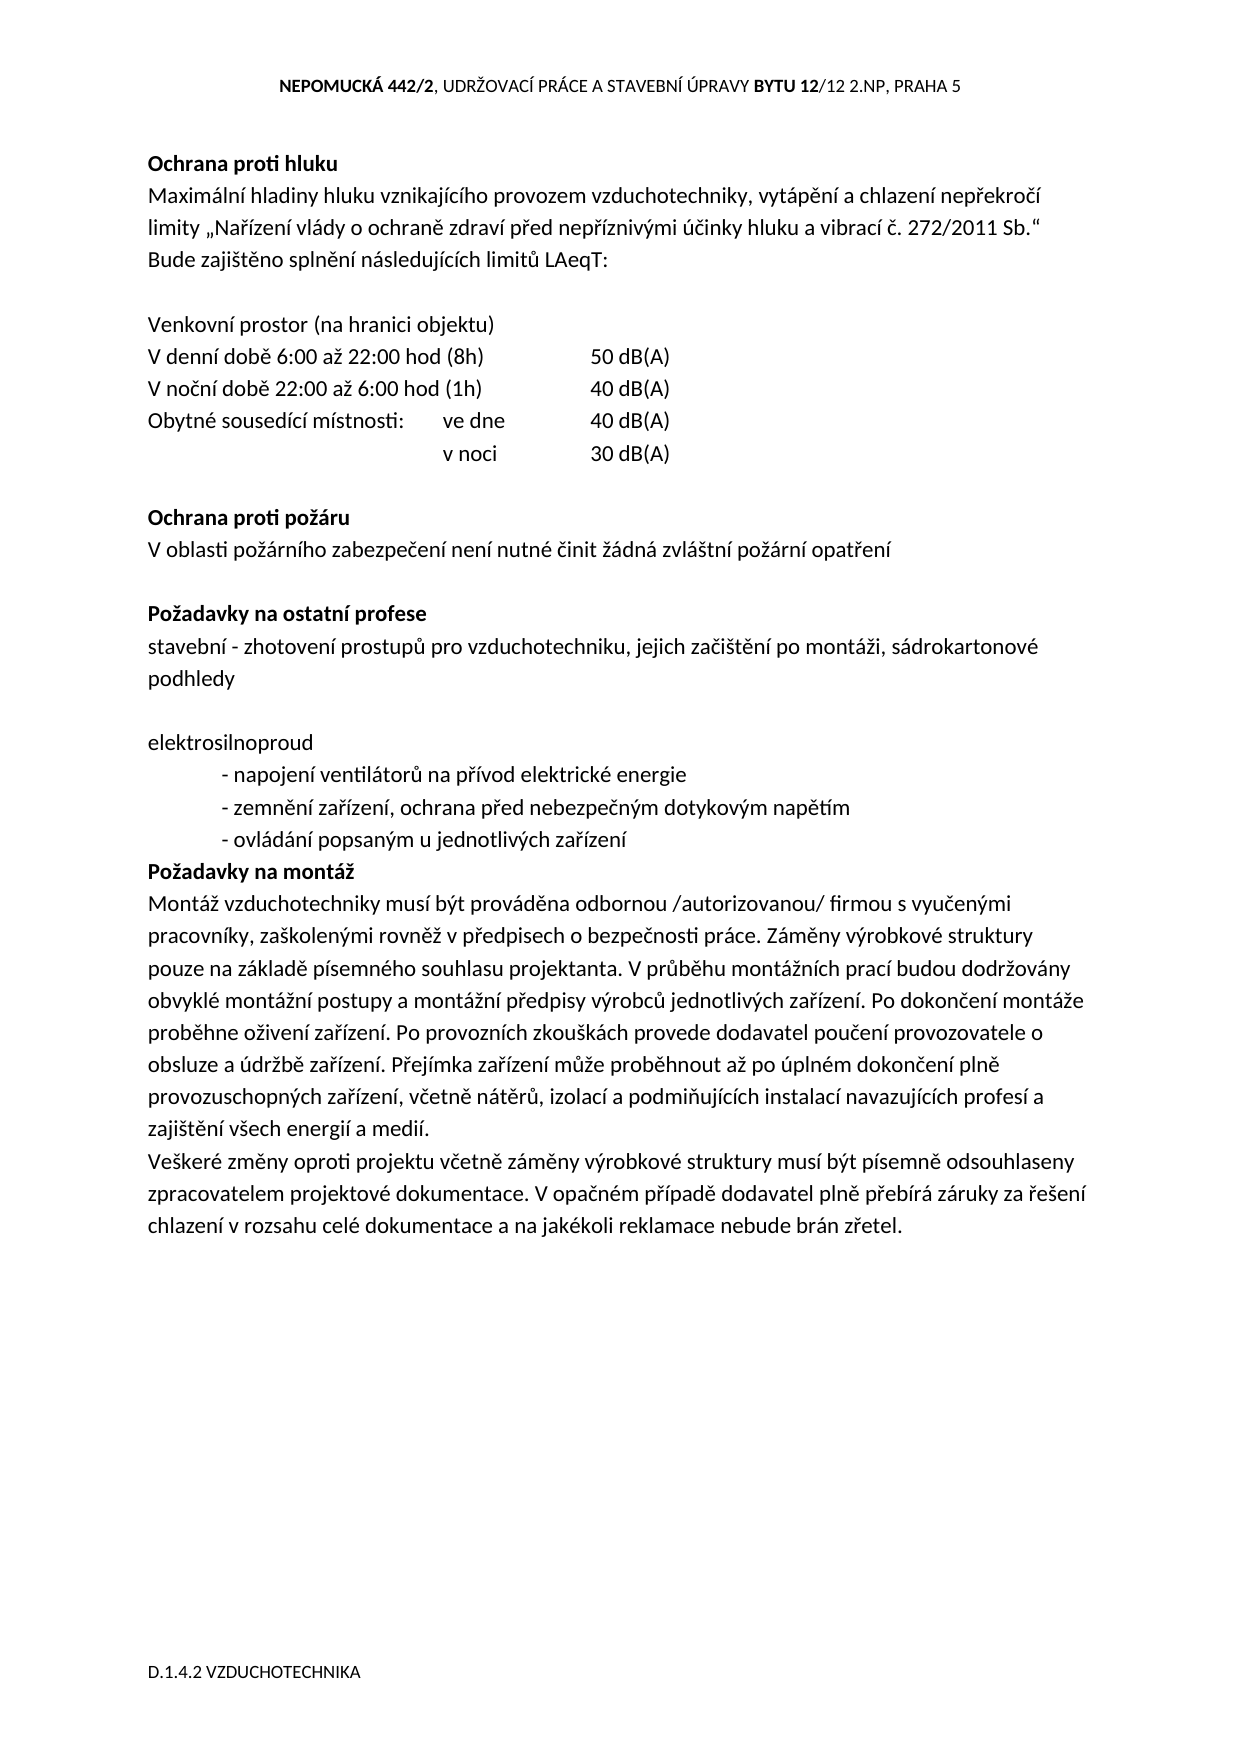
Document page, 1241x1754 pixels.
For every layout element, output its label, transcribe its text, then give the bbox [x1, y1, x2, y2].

text Ochrana proti hluku [148, 149, 1093, 177]
text stavební - zhotovení prostupů pro vzduchotechniku, jejich začištění po montáži, sádrokartonové podhledy [148, 632, 1093, 692]
text V noční době 22:00 až 6:00 hod (1h) 40 dB(A) [148, 374, 1093, 402]
text Obytné sousedící místnosti: ve dne 40 dB(A) [148, 406, 1093, 434]
text - napojení ventilátorů na přívod elektrické energie [148, 761, 1093, 788]
text Venkovní prostor (na hranici objektu) [148, 310, 1093, 338]
text elektrosilnoproud [148, 728, 1093, 756]
text v noci 30 dB(A) [369, 439, 1093, 467]
text Maximální hladiny hluku vznikajícího provozem vzduchotechniky, vytápění a chlazení nepřekročí limity „Nařízení vlády o ochraně zdraví před nepříznivými účinky hluku a vibrací č. 272/2011 Sb.“ Bude zajištěno splnění následujících limitů LAeqT: [148, 181, 1093, 273]
text - zemnění zařízení, ochrana před nebezpečným dotykovým napětím [148, 793, 1093, 821]
text Ochrana proti požáru [148, 503, 1093, 531]
text V denní době 6:00 až 22:00 hod (8h) 50 dB(A) [148, 342, 1093, 370]
text Veškeré změny oproti projektu včetně záměny výrobkové struktury musí být písemně odsouhlaseny zpracovatelem projektové dokumentace. V opačném případě dodavatel plně přebírá záruky za řešení chlazení v rozsahu celé dokumentace a na jakékoli reklamace nebude brán zřetel. [148, 1147, 1093, 1239]
text - ovládání popsaným u jednotlivých zařízení [148, 825, 1093, 853]
text V oblasti požárního zabezpečení není nutné činit žádná zvláštní požární opatření [148, 535, 1093, 563]
text Montáž vzduchotechniky musí být prováděna odbornou /autorizovanou/ firmou s vyučenými pracovníky, zaškolenými rovněž v předpisech o bezpečnosti práce. Záměny výrobkové struktury pouze na základě písemného souhlasu projektanta. V průběhu montážních prací budou dodržovány obvyklé montážní postupy a montážní předpisy výrobců jednotlivých zařízení. Po dokončení montáže proběhne oživení zařízení. Po provozních zkouškách provede dodavatel poučení provozovatele o obsluze a údržbě zařízení. Přejímka zařízení může proběhnout až po úplném dokončení plně provozuschopných zařízení, včetně nátěrů, izolací a podmiňujících instalací navazujících profesí a zajištění všech energií a medií. [148, 889, 1093, 1143]
text Požadavky na montáž [148, 857, 1093, 885]
text Požadavky na ostatní profese [148, 599, 1093, 628]
